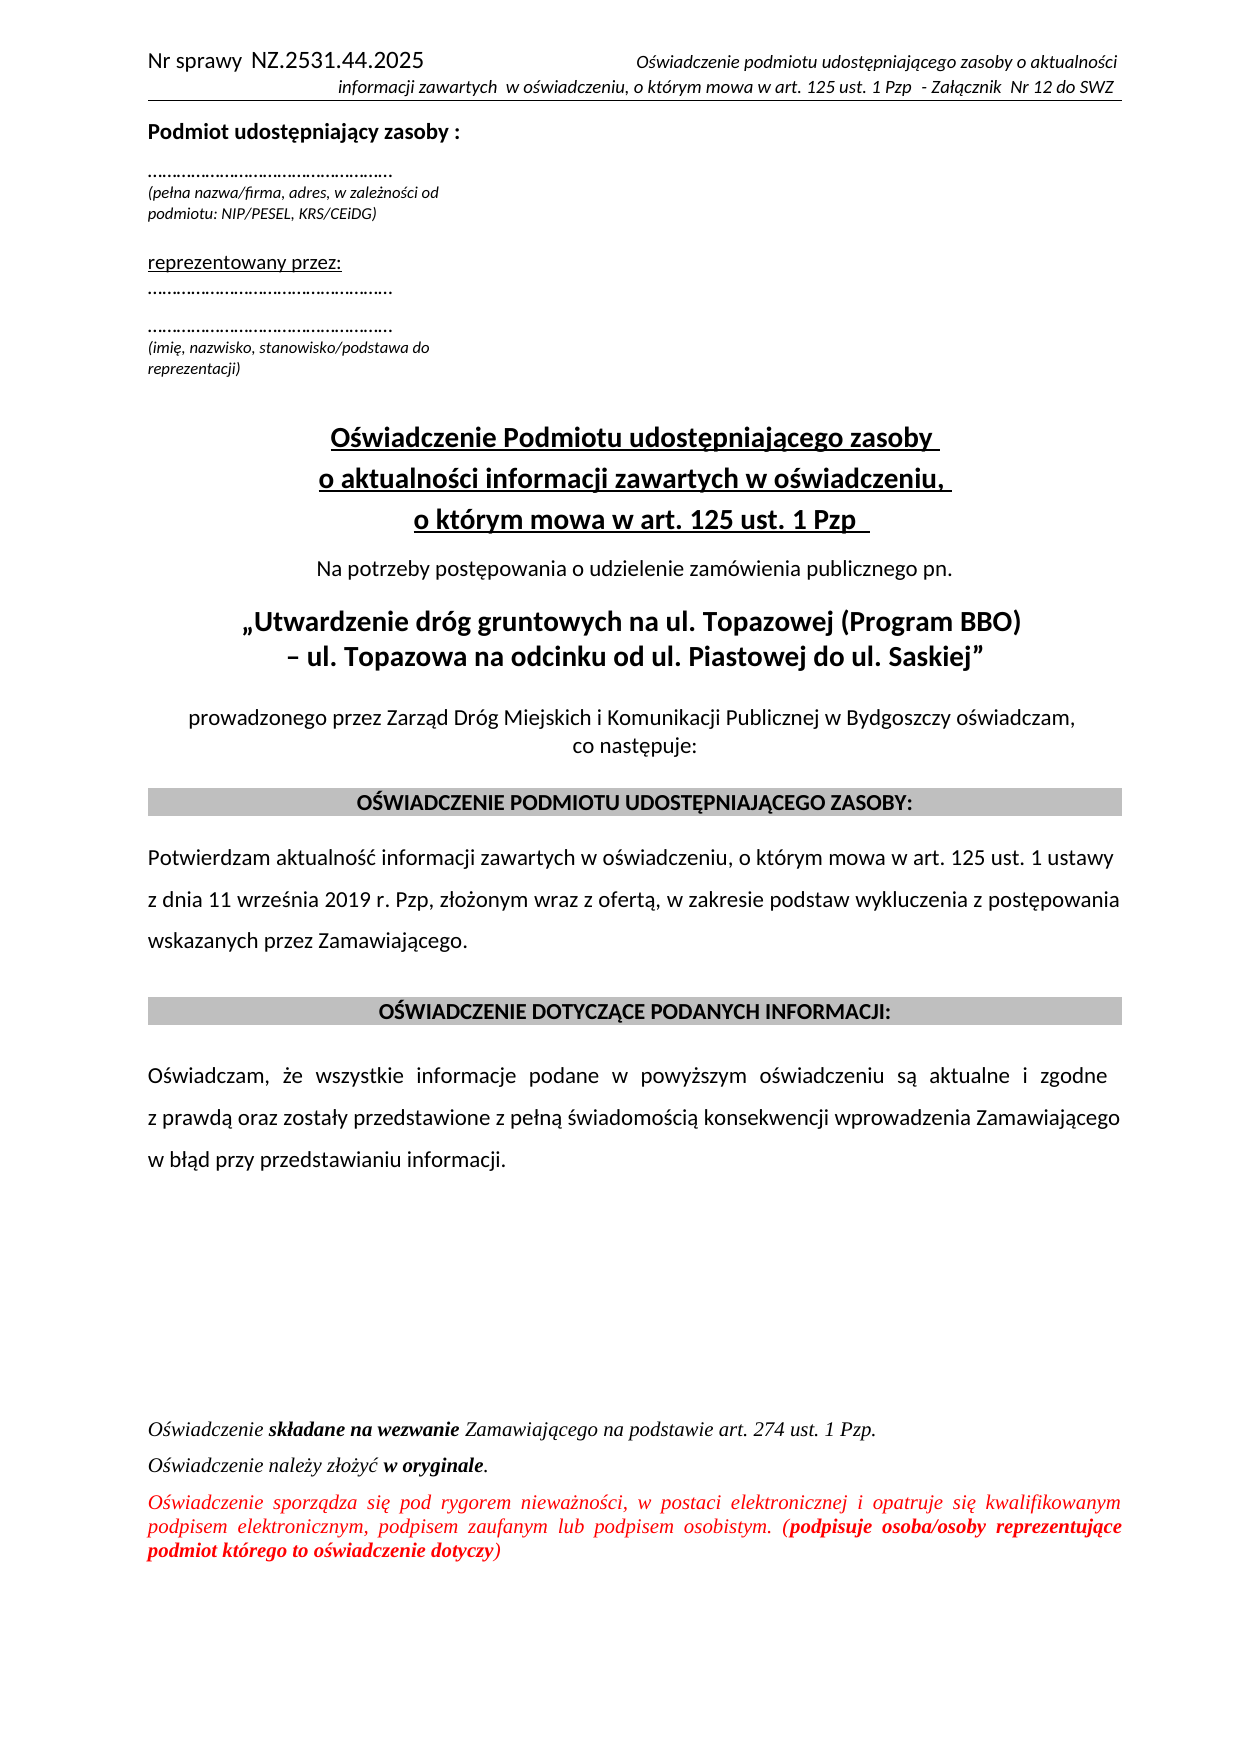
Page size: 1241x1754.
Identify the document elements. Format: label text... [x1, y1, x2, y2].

text …………………………………………… [148, 312, 502, 338]
text Oświadczenie należy złożyć w oryginale. [148, 1453, 1122, 1477]
text Podmiot udostępniający zasoby : [148, 117, 1122, 145]
text „Utwardzenie dróg gruntowych na ul. Topazowej (Program BBO) – ul. Topazowa na odcinku od ul. Piastowej do ul. Saskiej” [148, 603, 1122, 674]
text OŚWIADCZENIE PODMIOTU UDOSTĘPNIAJĄCEGO ZASOBY: [148, 788, 1122, 816]
text Oświadczenie sporządza się pod rygorem nieważności, w postaci elektronicznej i opatruje się kwalifikowanym podpisem elektronicznym, podpisem zaufanym lub podpisem osobistym. (podpisuje osoba/osoby reprezentujące podmiot którego to oświadczenie dotyczy) [148, 1490, 1122, 1562]
text reprezentowany przez: [148, 249, 1122, 274]
text OŚWIADCZENIE DOTYCZĄCE PODANYCH INFORMACJI: [148, 997, 1122, 1025]
text Na potrzeby postępowania o udzielenie zamówienia publicznego pn. [148, 554, 1122, 582]
text prowadzonego przez Zarząd Dróg Miejskich i Komunikacji Publicznej w Bydgoszczy oświadczam, co następuje: [148, 703, 1122, 759]
text …………………………………………… [148, 274, 502, 300]
text Oświadczenie Podmiotu udostępniającego zasoby o aktualności informacji zawartych w oświadczeniu, o którym mowa w art. 125 ust. 1 Pzp [148, 419, 1122, 537]
text …………………………………………… [148, 157, 502, 183]
text Oświadczam, że wszystkie informacje podane w powyższym oświadczeniu są aktualne i zgodne z prawdą oraz zostały przedstawione z pełną świadomością konsekwencji wprowadzenia Zamawiającego w błąd przy przedstawianiu informacji. [148, 1061, 1122, 1173]
text Oświadczenie składane na wezwanie Zamawiającego na podstawie art. 274 ust. 1 Pzp. [148, 1417, 1122, 1441]
list Potwierdzam aktualność informacji zawartych w oświadczeniu, o którym mowa w art. 125 ust. 1 ustawy z dnia 11 września 2019 r. Pzp, złożonym wraz z ofertą, w zakresie podstaw wykluczenia z postępowania wskazanych przez Zamawiającego. [148, 843, 1122, 955]
text (pełna nazwa/firma, adres, w zależności od podmiotu: NIP/PESEL, KRS/CEiDG) [148, 183, 502, 223]
text (imię, nazwisko, stanowisko/podstawa do reprezentacji) [148, 338, 502, 378]
